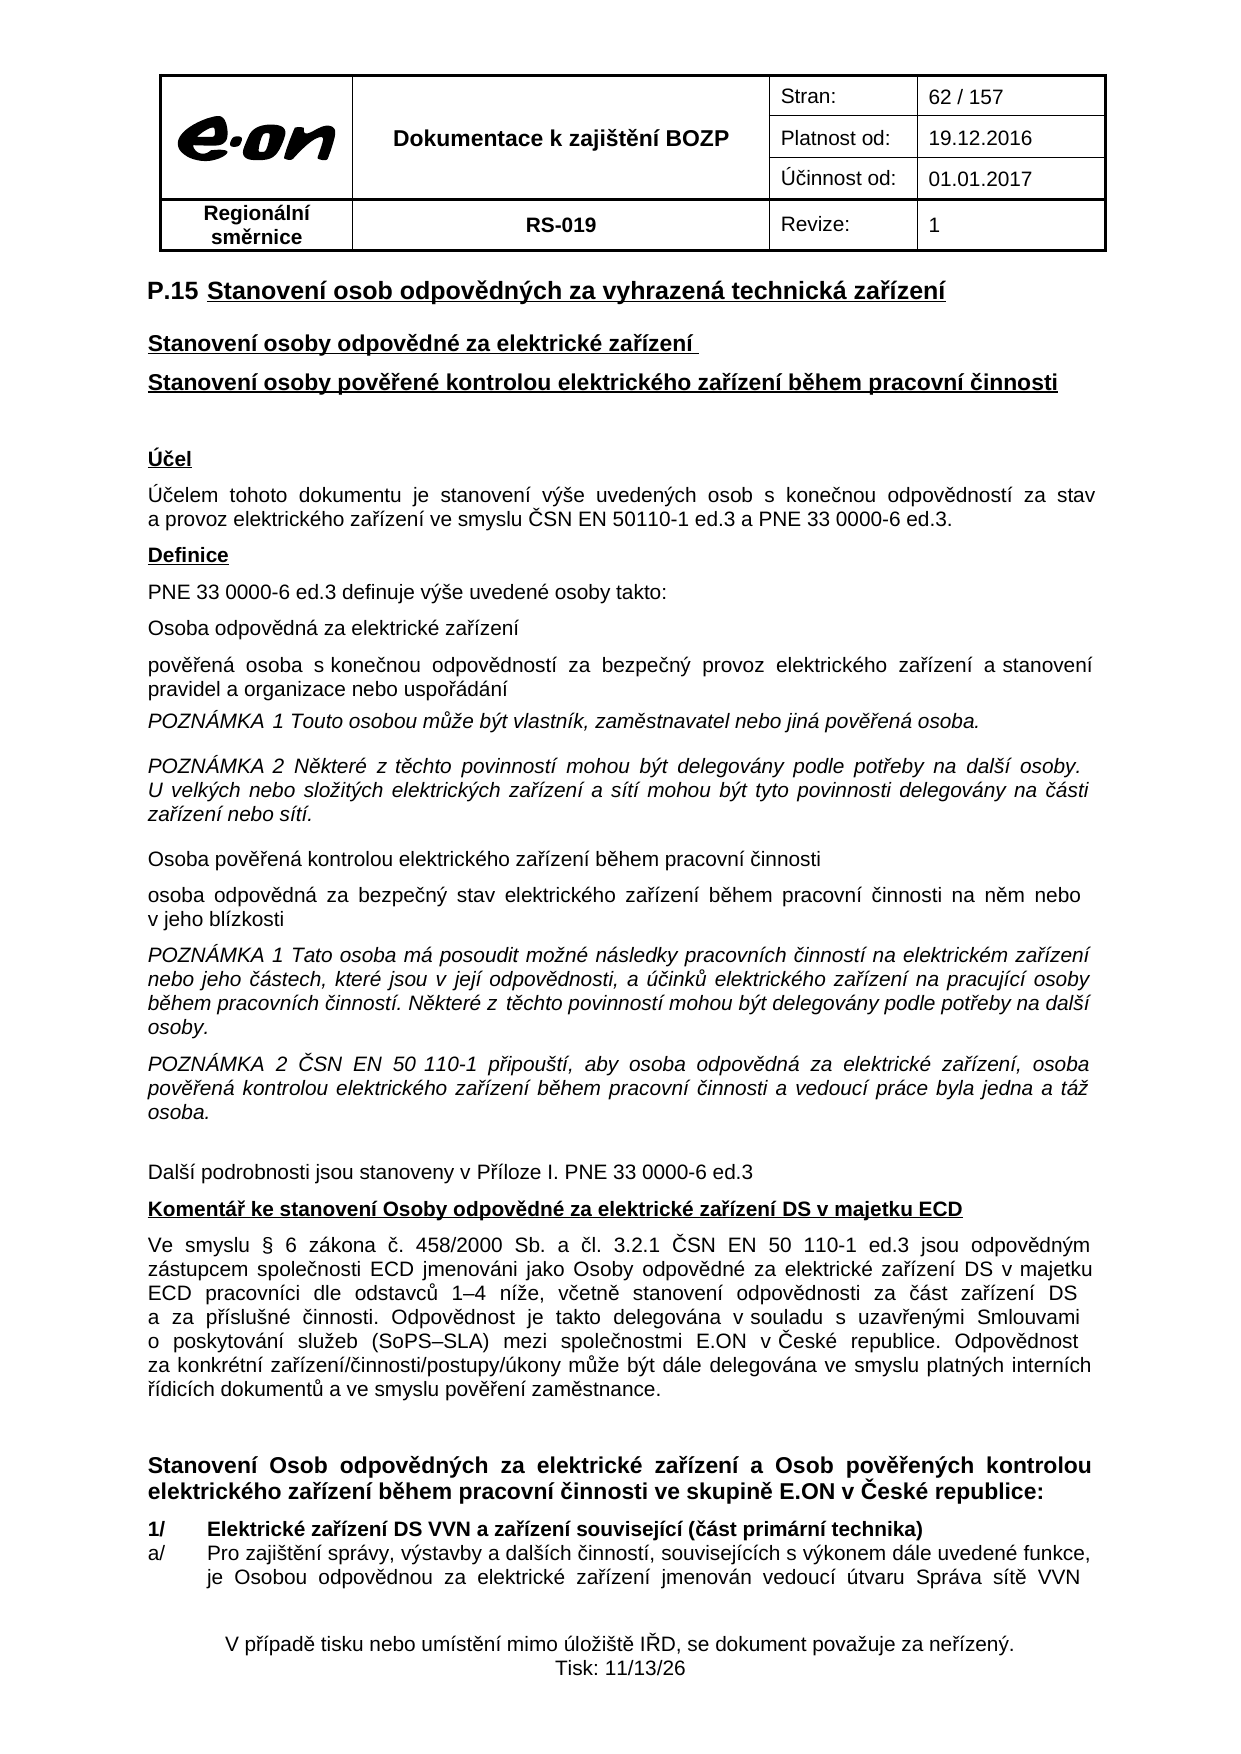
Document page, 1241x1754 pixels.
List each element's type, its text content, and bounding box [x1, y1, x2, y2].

text Osoba pověřená kontrolou elektrického zařízení během pracovní činnosti [148, 846, 1092, 870]
title Stanovení osoby pověřené kontrolou elektrického zařízení během pracovní činnosti [148, 369, 1092, 395]
text osoba odpovědná za bezpečný stav elektrického zařízení během pracovní činnosti na něm nebo v jeho blízkosti [148, 883, 1092, 931]
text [148, 1541, 1092, 1589]
text Ve smyslu § 6 zákona č. 458/2000 Sb. a čl. 3.2.1 ČSN EN 50 110-1 ed.3 jsou odpovědným zástupcem společnosti ECD jmenováni jako Osoby odpovědné za elektrické zařízení DS v majetku ECD pracovníci dle odstavců 1–4 níže, včetně stanovení odpovědnosti za část zařízení DS a za příslušné činnosti. Odpovědnost je takto delegována v souladu s uzavřenými Smlouvami o poskytování služeb (SoPS–SLA) mezi společnostmi E.ON v České republice. Odpovědnost za konkrétní zařízení/činnosti/postupy/úkony může být dále delegována ve smyslu platných interních řídicích dokumentů a ve smyslu pověření zaměstnance. [148, 1233, 1092, 1401]
text Osoba odpovědná za elektrické zařízení [148, 616, 1092, 640]
text 1/ Elektrické zařízení DS VVN a zařízení související (část primární technika) [148, 1517, 1092, 1541]
text PNE 33 0000-6 ed.3 definuje výše uvedené osoby takto: [148, 580, 1092, 604]
text Další podrobnosti jsou stanoveny v Příloze I. PNE 33 0000-6 ed.3 [148, 1160, 1092, 1184]
title Komentář ke stanovení Osoby odpovědné za elektrické zařízení DS v majetku ECD [148, 1196, 1092, 1220]
text POZNÁMKA 2 ČSN EN 50 110-1 připouští, aby osoba odpovědná za elektrické zařízení, osoba pověřená kontrolou elektrického zařízení během pracovní činnosti a vedoucí práce byla jedna a táž osoba. [148, 1052, 1092, 1123]
title Účel [148, 446, 1092, 470]
title Definice [148, 543, 1092, 567]
text Účelem tohoto dokumentu je stanovení výše uvedených osob s konečnou odpovědností za stav a provoz elektrického zařízení ve smyslu ČSN EN 50110-1 ed.3 a PNE 33 0000-6 ed.3. [148, 483, 1107, 531]
text Stanovení Osob odpovědných za elektrické zařízení a Osob pověřených kontrolou elektrického zařízení během pracovní činnosti ve skupině E.ON v České republice: [148, 1452, 1092, 1505]
text POZNÁMKA 1 Touto osobou může být vlastník, zaměstnavatel nebo jiná pověřená osoba. [148, 709, 1092, 733]
text Stanovení osob odpovědných za vyhrazená technická zařízení [147, 276, 1092, 305]
text POZNÁMKA 1 Tato osoba má posoudit možné následky pracovních činností na elektrickém zařízení nebo jeho částech, které jsou v její odpovědnosti, a účinků elektrického zařízení na pracující osoby během pracovních činností. Některé z těchto povinností mohou být delegovány podle potřeby na další osoby. [148, 943, 1092, 1039]
title Stanovení osoby odpovědné za elektrické zařízení [148, 330, 1092, 356]
text pověřená osoba s konečnou odpovědností za bezpečný provoz elektrického zařízení a stanovení pravidel a organizace nebo uspořádání [148, 653, 1092, 701]
text POZNÁMKA 2 Některé z těchto povinností mohou být delegovány podle potřeby na další osoby. U velkých nebo složitých elektrických zařízení a sítí mohou být tyto povinnosti delegovány na části zařízení nebo sítí. [148, 754, 1092, 826]
